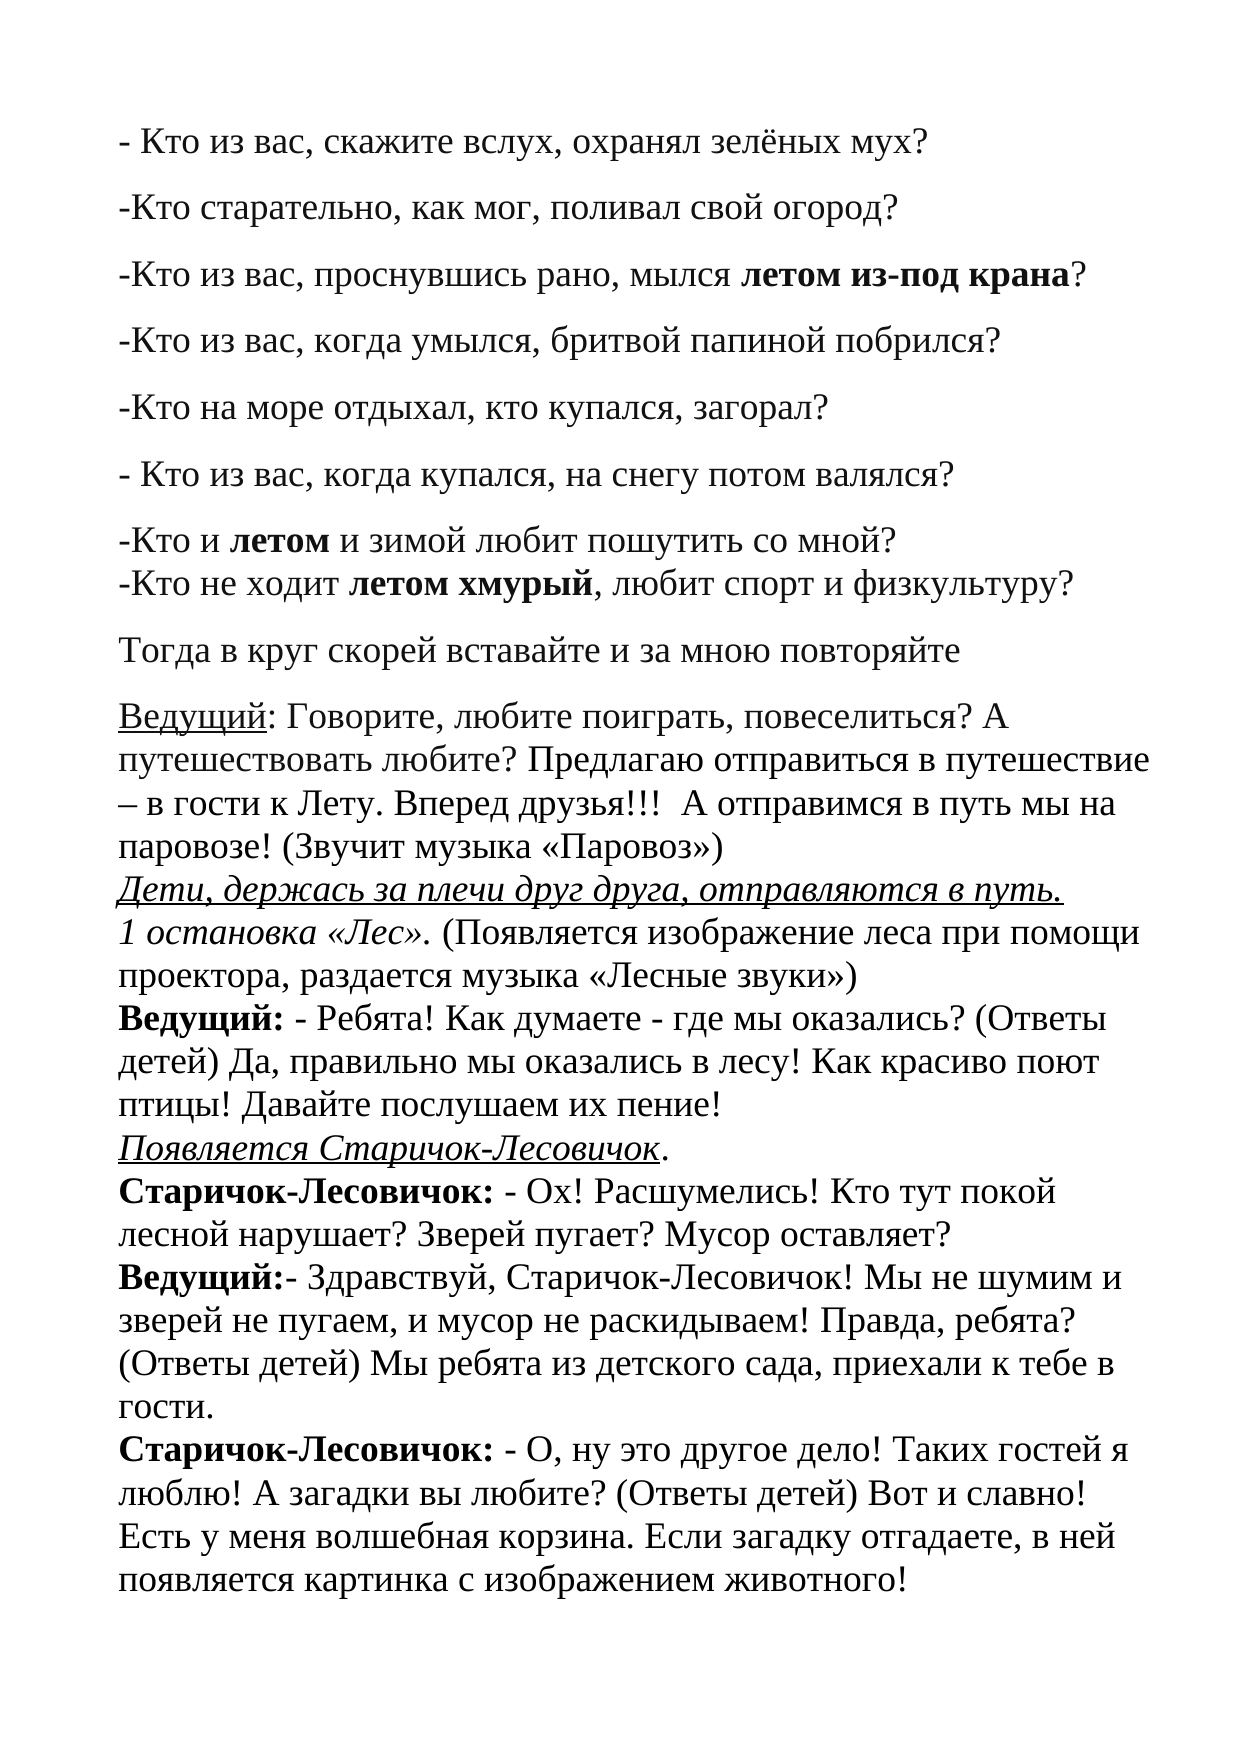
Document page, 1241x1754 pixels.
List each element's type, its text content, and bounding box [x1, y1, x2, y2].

text -Кто на море отдыхал, кто купался, загорал? [118, 384, 1152, 427]
text -Кто и летом и зимой любит пошутить со мной? [118, 517, 1152, 561]
text -Кто из вас, проснувшись рано, мылся летом из-под крана? [118, 251, 1152, 294]
text - Кто из вас, скажите вслух, охранял зелёных мух? [118, 118, 1152, 161]
text -Кто из вас, когда умылся, бритвой папиной побрился? [118, 318, 1152, 361]
text Тогда в круг скорей вставайте и за мною повторяйте [118, 627, 1152, 670]
text -Кто старательно, как мог, поливал свой огород? [118, 185, 1152, 228]
text -Кто не ходит летом хмурый, любит спорт и физкультуру? [118, 561, 1152, 604]
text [118, 694, 1152, 1599]
text - Кто из вас, когда купался, на снегу потом валялся? [118, 451, 1152, 494]
